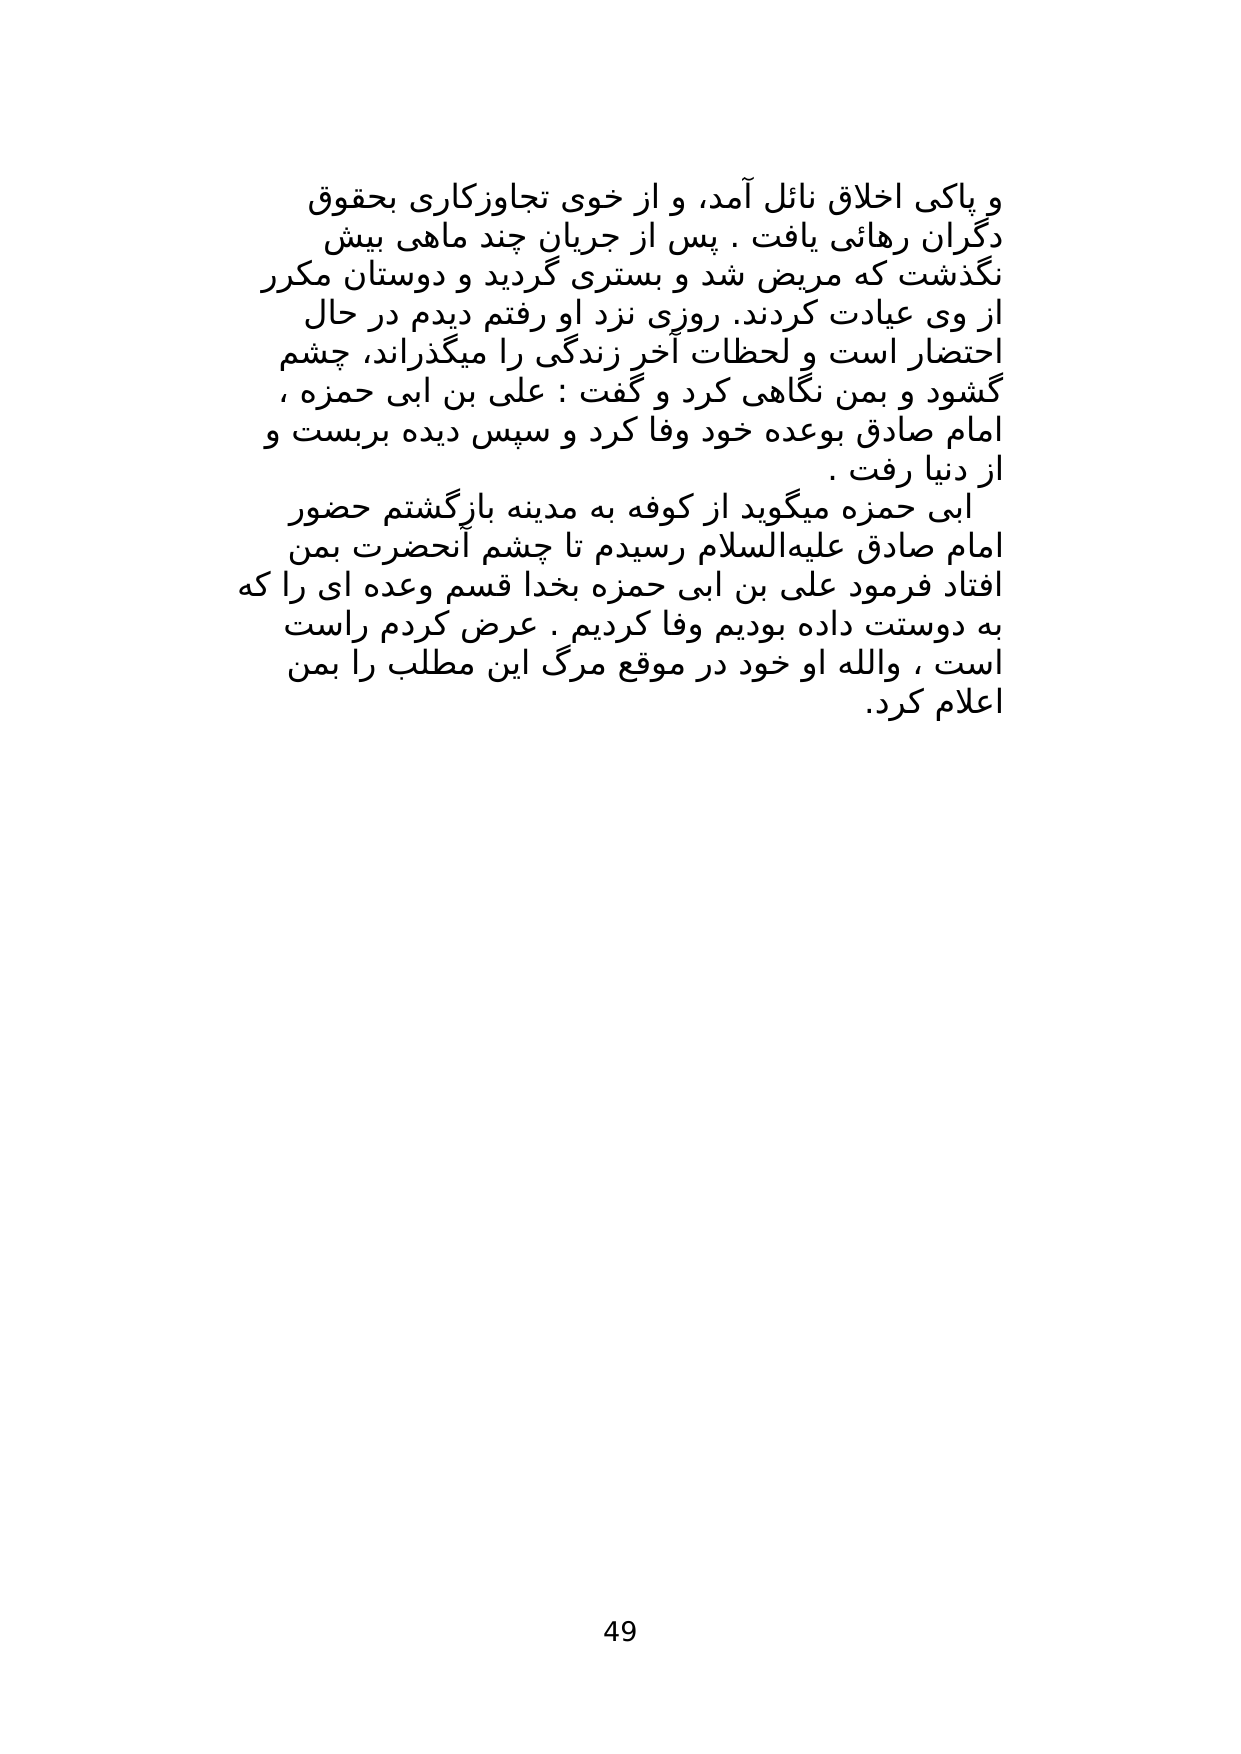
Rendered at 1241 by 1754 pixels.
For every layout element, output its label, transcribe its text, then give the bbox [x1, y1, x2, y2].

text ابی حمزه میگوید از کوفه به مدینه بازگشتم حضور امام صادق عليه‌السلام رسیدم تا چشم آنحضرت بمن افتاد فرمود علی بن ابی حمزه بخدا قسم وعده ای را که به دوستت داده بودیم وفا کردیم . عرض کردم راست است ، والله او خود در موقع مرگ این مطلب را بمن اعلام کرد. [236, 488, 1004, 721]
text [236, 177, 1004, 488]
